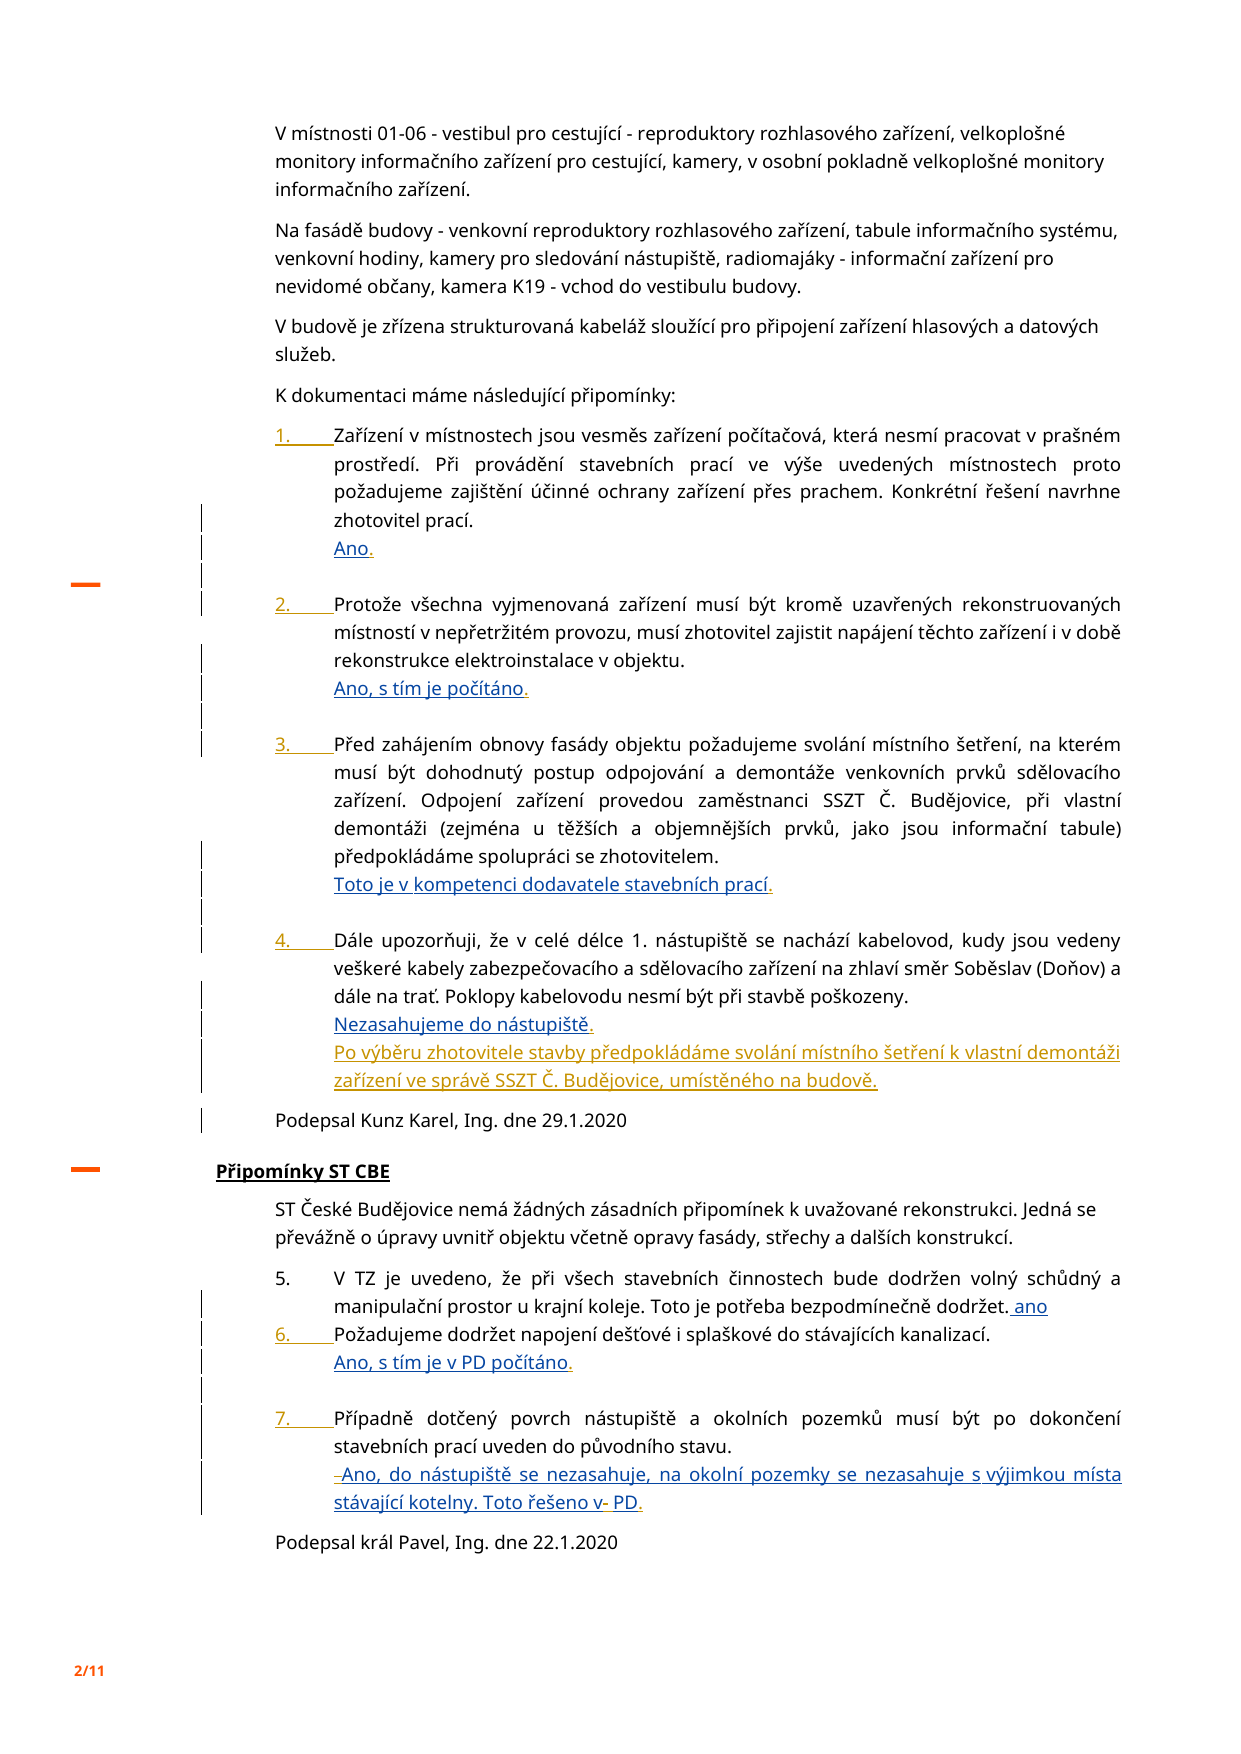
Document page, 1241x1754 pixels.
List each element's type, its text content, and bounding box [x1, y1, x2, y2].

text Na fasádě budovy - venkovní reproduktory rozhlasového zařízení, tabule informačního systému, venkovní hodiny, kamery pro sledování nástupiště, radiomajáky - informační zařízení pro nevidomé občany, kamera K19 - vchod do vestibulu budovy. [275, 217, 1122, 299]
text Podepsal král Pavel, Ing. dne 22.1.2020 [275, 1529, 1122, 1555]
text Připomínky ST CBE [216, 1158, 1122, 1184]
list Požadujeme dodržet napojení dešťové i splaškové do stávajících kanalizací. [275, 1321, 1122, 1346]
text V místnosti 01-06 - vestibul pro cestující - reproduktory rozhlasového zařízení, velkoplošné monitory informačního zařízení pro cestující, kamery, v osobní pokladně velkoplošné monitory informačního zařízení. [275, 121, 1122, 202]
text Podepsal Kunz Karel, Ing. dne 29.1.2020 [275, 1108, 1122, 1133]
list Protože všechna vyjmenovaná zařízení musí být kromě uzavřených rekonstruovaných místností v nepřetržitém provozu, musí zhotovitel zajistit napájení těchto zařízení i v době rekonstrukce elektroinstalace v objektu. [275, 591, 1122, 672]
list Zařízení v místnostech jsou vesměs zařízení počítačová, která nesmí pracovat v prašném prostředí. Při provádění stavebních prací ve výše uvedených místnostech proto požadujeme zajištění účinné ochrany zařízení přes prachem. Konkrétní řešení navrhne zhotovitel prací. [275, 423, 1122, 532]
list Před zahájením obnovy fasády objektu požadujeme svolání místního šetření, na kterém musí být dohodnutý postup odpojování a demontáže venkovních prvků sdělovacího zařízení. Odpojení zařízení provedou zaměstnanci SSZT Č. Budějovice, při vlastní demontáži (zejména u těžších a objemnějších prvků, jako jsou informační tabule) předpokládáme spolupráci se zhotovitelem. [275, 731, 1122, 869]
list Případně dotčený povrch nástupiště a okolních pozemků musí být po dokončení stavebních prací uveden do původního stavu. [275, 1405, 1122, 1458]
list Dále upozorňuji, že v celé délce 1. nástupiště se nachází kabelovod, kudy jsou vedeny veškeré kabely zabezpečovacího a sdělovacího zařízení na zhlaví směr Soběslav (Doňov) a dále na trať. Poklopy kabelovodu nesmí být při stavbě poškozeny. [275, 927, 1122, 1009]
list V TZ je uvedeno, že při všech stavebních činnostech bude dodržen volný schůdný a manipulační prostor u krajní koleje. Toto je potřeba bezpodmínečně dodržet. [275, 1265, 1122, 1318]
text K dokumentaci máme následující připomínky: [275, 382, 1122, 408]
text ST České Budějovice nemá žádných zásadních připomínek k uvažované rekonstrukci. Jedná se převážně o úpravy uvnitř objektu včetně opravy fasády, střechy a dalších konstrukcí. [275, 1196, 1122, 1250]
text V budově je zřízena strukturovaná kabeláž sloužící pro připojení zařízení hlasových a datových služeb. [275, 314, 1122, 367]
